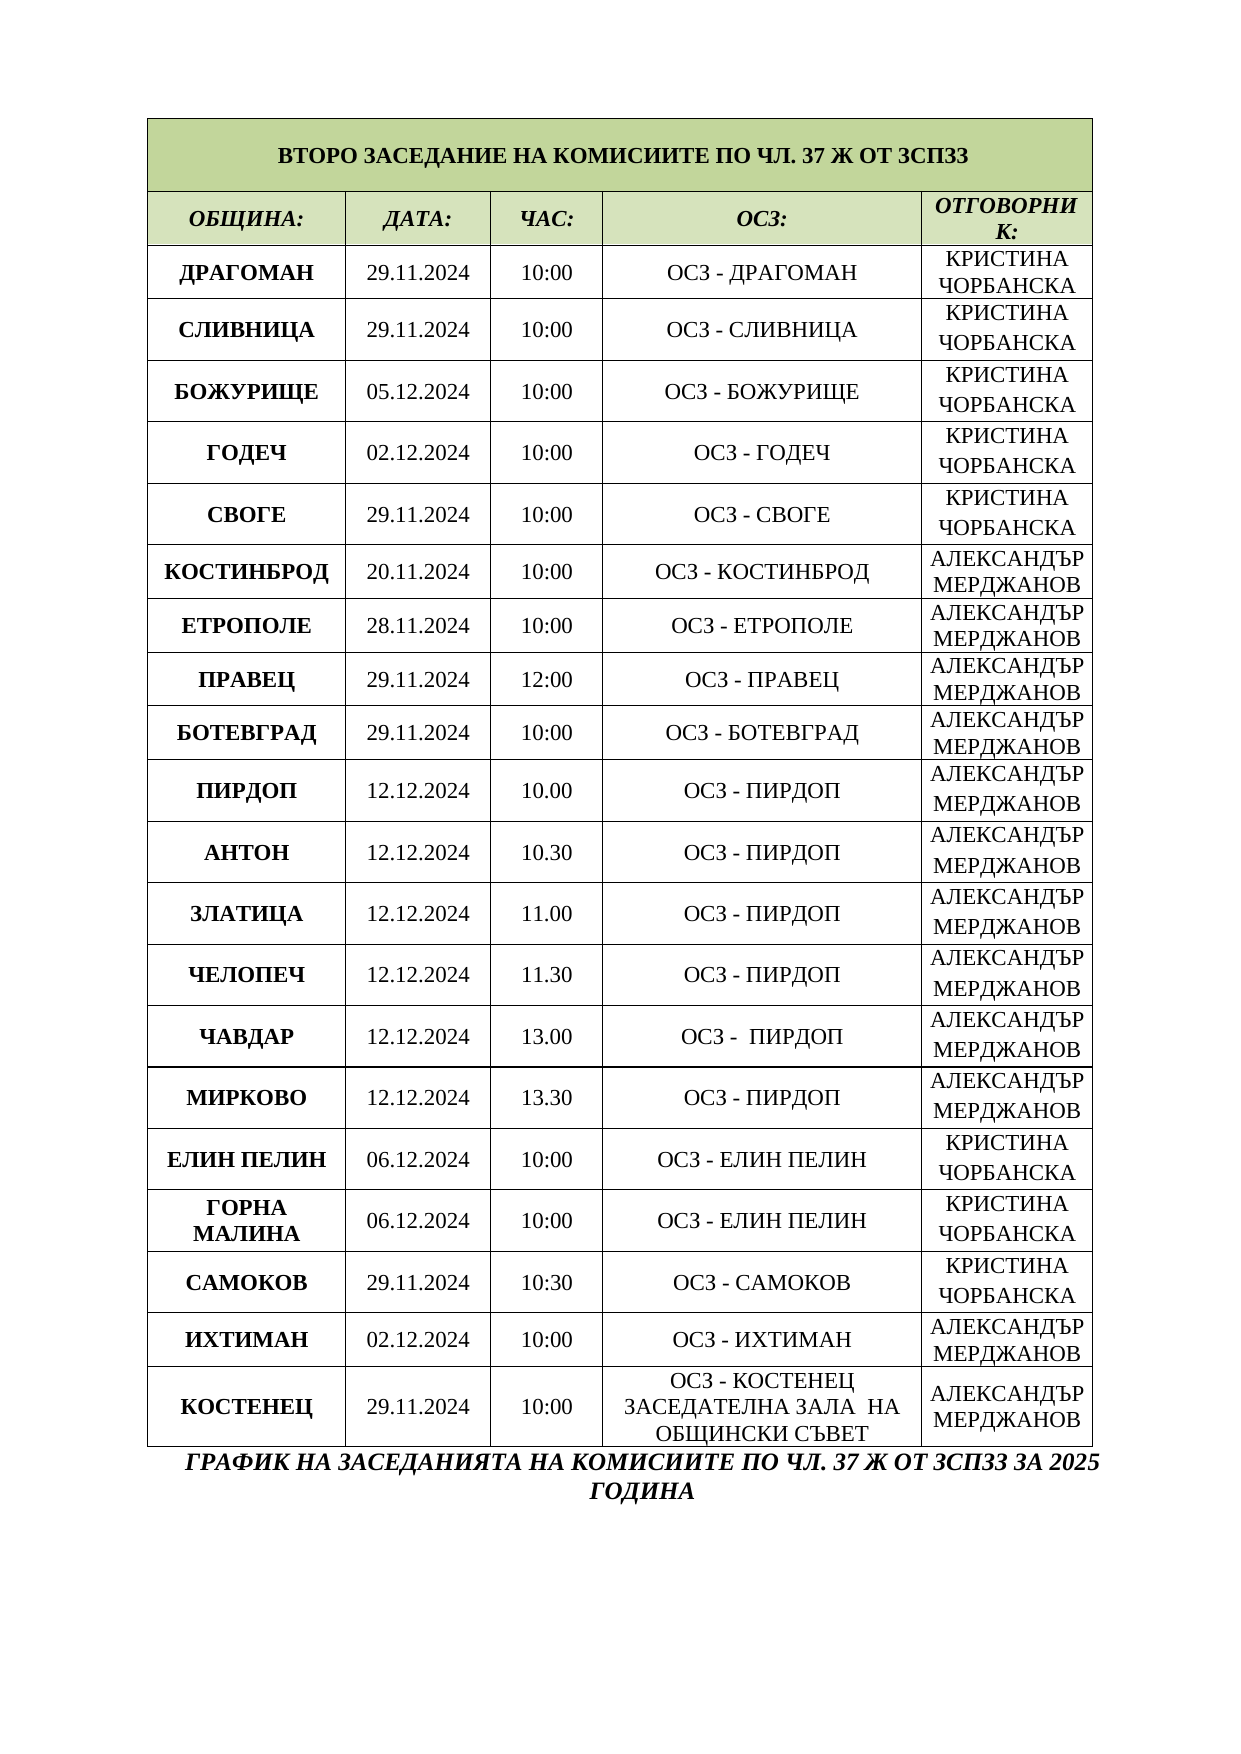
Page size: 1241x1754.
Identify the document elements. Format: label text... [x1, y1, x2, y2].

table_cell КРИСТИНА ЧОРБАНСКА [922, 299, 1092, 360]
table_cell 20.11.2024 [346, 545, 490, 598]
table_cell 12.12.2024 [346, 1068, 490, 1128]
table_cell ЧАВДАР [148, 1006, 345, 1066]
table_cell 10:30 [491, 1252, 602, 1312]
table_cell САМОКОВ [148, 1252, 345, 1312]
table_cell 10:00 [491, 545, 602, 598]
table_cell ЗЛАТИЦА [148, 883, 345, 943]
table_cell АЛЕКСАНДЪР МЕРДЖАНОВ [922, 883, 1092, 943]
table_cell ОСЗ - ГОДЕЧ [603, 422, 921, 483]
table_cell 29.11.2024 [346, 1367, 490, 1446]
table_cell ОСЗ - ПИРДОП [603, 822, 921, 882]
table_cell КОСТИНБРОД [148, 545, 345, 598]
table_cell ОБЩИНА: [148, 192, 345, 244]
table_cell 12.12.2024 [346, 883, 490, 943]
table_cell 10:00 [491, 361, 602, 421]
table_cell КРИСТИНА ЧОРБАНСКА [922, 1190, 1092, 1251]
table_cell ОСЗ - ИХТИМАН [603, 1313, 921, 1366]
table_cell 10:00 [491, 1190, 602, 1251]
table_cell ОСЗ - САМОКОВ [603, 1252, 921, 1312]
table_cell КРИСТИНА ЧОРБАНСКА [922, 246, 1092, 298]
table_cell ЕЛИН ПЕЛИН [148, 1129, 345, 1189]
table_cell 12:00 [491, 653, 602, 705]
table_cell ОСЗ - ЕЛИН ПЕЛИН [603, 1190, 921, 1251]
table_cell АЛЕКСАНДЪР МЕРДЖАНОВ [922, 1006, 1092, 1066]
table_cell ОСЗ - ПИРДОП [603, 1068, 921, 1128]
table_cell АЛЕКСАНДЪР МЕРДЖАНОВ [922, 1313, 1092, 1366]
table_cell 29.11.2024 [346, 653, 490, 705]
table_cell 11.00 [491, 883, 602, 943]
table_cell 02.12.2024 [346, 1313, 490, 1366]
table_cell ЧЕЛОПЕЧ [148, 945, 345, 1005]
table_cell МИРКОВО [148, 1068, 345, 1128]
table_cell АЛЕКСАНДЪР МЕРДЖАНОВ [922, 1068, 1092, 1128]
table_cell 06.12.2024 [346, 1190, 490, 1251]
table_cell ГОДЕЧ [148, 422, 345, 483]
table_cell КОСТЕНЕЦ [148, 1367, 345, 1446]
table_cell 29.11.2024 [346, 706, 490, 759]
table_cell 10:00 [491, 484, 602, 544]
table_cell 10.00 [491, 760, 602, 821]
table_cell ПИРДОП [148, 760, 345, 821]
table_cell ОСЗ - ПИРДОП [603, 1006, 921, 1066]
table_cell АЛЕКСАНДЪР МЕРДЖАНОВ [922, 945, 1092, 1005]
table_cell ОСЗ - ДРАГОМАН [603, 246, 921, 298]
table_cell 12.12.2024 [346, 822, 490, 882]
table_cell 10:00 [491, 1129, 602, 1189]
table_cell АЛЕКСАНДЪР МЕРДЖАНОВ [922, 706, 1092, 759]
table_cell ОСЗ - БОЖУРИЩЕ [603, 361, 921, 421]
table_cell ЧАС: [491, 192, 602, 244]
table_cell АЛЕКСАНДЪР МЕРДЖАНОВ [922, 653, 1092, 705]
table_cell 10:00 [491, 706, 602, 759]
table_cell ОСЗ - КОСТИНБРОД [603, 545, 921, 598]
table_cell ДАТА: [346, 192, 490, 244]
table_cell ОСЗ - БОТЕВГРАД [603, 706, 921, 759]
table_cell ОСЗ - ЕЛИН ПЕЛИН [603, 1129, 921, 1189]
table_cell АЛЕКСАНДЪР МЕРДЖАНОВ [922, 1367, 1092, 1446]
table_cell ОСЗ - ЕТРОПОЛЕ [603, 599, 921, 652]
text ГРАФИК НА ЗАСЕДАНИЯТА НА КОМИСИИТЕ ПО ЧЛ. 37 Ж ОТ ЗСПЗЗ ЗА 2025 ГОДИНА [148, 1447, 1137, 1504]
table_cell ГОРНА МАЛИНА [148, 1190, 345, 1251]
table_cell ДРАГОМАН [148, 246, 345, 298]
table_cell ОСЗ - ПИРДОП [603, 883, 921, 943]
table_cell КРИСТИНА ЧОРБАНСКА [922, 422, 1092, 483]
table_cell ЕТРОПОЛЕ [148, 599, 345, 652]
table_cell АЛЕКСАНДЪР МЕРДЖАНОВ [922, 822, 1092, 882]
table_cell ОСЗ - ПИРДОП [603, 760, 921, 821]
table_cell ОСЗ - СЛИВНИЦА [603, 299, 921, 360]
table_cell КРИСТИНА ЧОРБАНСКА [922, 1129, 1092, 1189]
table_cell БОТЕВГРАД [148, 706, 345, 759]
table_cell 29.11.2024 [346, 484, 490, 544]
table_cell ОТГОВОРНИК: [922, 192, 1092, 244]
table_cell АЛЕКСАНДЪР МЕРДЖАНОВ [922, 545, 1092, 598]
table_cell 10:00 [491, 1367, 602, 1446]
table_cell АЛЕКСАНДЪР МЕРДЖАНОВ [922, 760, 1092, 821]
table_cell 05.12.2024 [346, 361, 490, 421]
table_cell ОСЗ: [603, 192, 921, 244]
table_cell СЛИВНИЦА [148, 299, 345, 360]
table_cell 29.11.2024 [346, 246, 490, 298]
table_cell 10:00 [491, 422, 602, 483]
table_cell АЛЕКСАНДЪР МЕРДЖАНОВ [922, 599, 1092, 652]
table_cell 12.12.2024 [346, 945, 490, 1005]
table_cell 12.12.2024 [346, 1006, 490, 1066]
table_cell 10:00 [491, 599, 602, 652]
table_cell 28.11.2024 [346, 599, 490, 652]
table_cell ОСЗ - СВОГЕ [603, 484, 921, 544]
table_cell 02.12.2024 [346, 422, 490, 483]
table_cell ОСЗ - ПИРДОП [603, 945, 921, 1005]
table_cell 10:00 [491, 1313, 602, 1366]
table_cell БОЖУРИЩЕ [148, 361, 345, 421]
table_cell 29.11.2024 [346, 1252, 490, 1312]
table_header ВТОРО ЗАСЕДАНИЕ НА КОМИСИИТЕ ПО ЧЛ. 37 Ж ОТ ЗСПЗЗ [148, 119, 1092, 191]
table_cell ПРАВЕЦ [148, 653, 345, 705]
table_cell 29.11.2024 [346, 299, 490, 360]
table_cell СВОГЕ [148, 484, 345, 544]
table_cell КРИСТИНА ЧОРБАНСКА [922, 484, 1092, 544]
table_cell ИХТИМАН [148, 1313, 345, 1366]
table_cell 10.30 [491, 822, 602, 882]
table_cell КРИСТИНА ЧОРБАНСКА [922, 361, 1092, 421]
table_cell 13.30 [491, 1068, 602, 1128]
table_cell 10:00 [491, 246, 602, 298]
table_cell 11.30 [491, 945, 602, 1005]
table_cell 10:00 [491, 299, 602, 360]
table_cell 06.12.2024 [346, 1129, 490, 1189]
table_cell КРИСТИНА ЧОРБАНСКА [922, 1252, 1092, 1312]
table_cell ОСЗ - КОСТЕНЕЦ ЗАСЕДАТЕЛНА ЗАЛА НА ОБЩИНСКИ СЪВЕТ [603, 1367, 921, 1446]
table_cell АНТОН [148, 822, 345, 882]
table_cell 12.12.2024 [346, 760, 490, 821]
table_cell 13.00 [491, 1006, 602, 1066]
table_cell ОСЗ - ПРАВЕЦ [603, 653, 921, 705]
